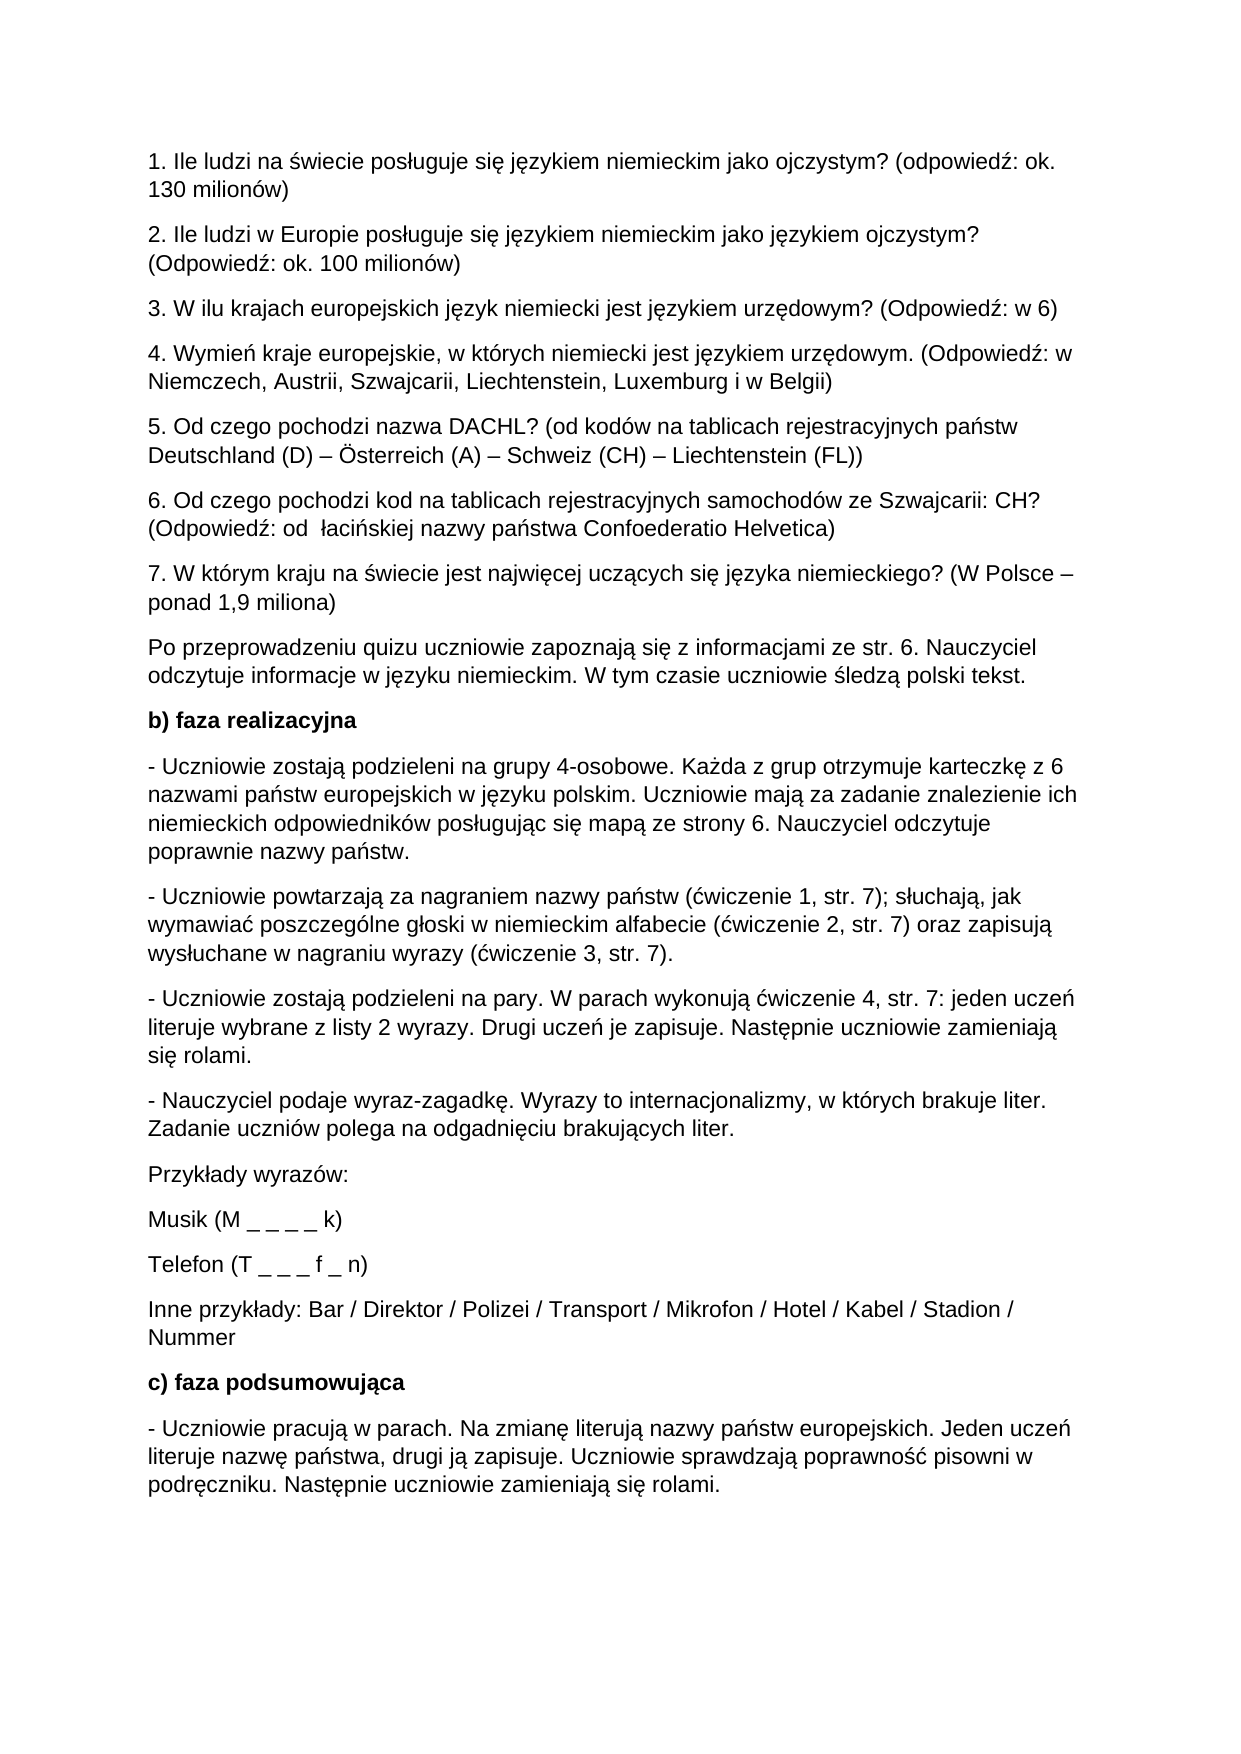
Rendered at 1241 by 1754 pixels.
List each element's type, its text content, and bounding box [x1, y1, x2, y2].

text Musik (M _ _ _ _ k) [148, 1206, 1093, 1232]
text 7. W którym kraju na świecie jest najwięcej uczących się języka niemieckiego? (W Polsce – ponad 1,9 miliona) [148, 560, 1093, 615]
text - Uczniowie zostają podzieleni na pary. W parach wykonują ćwiczenie 4, str. 7: jeden uczeń literuje wybrane z listy 2 wyrazy. Drugi uczeń je zapisuje. Następnie uczniowie zamieniają się rolami. [148, 985, 1093, 1068]
text 3. W ilu krajach europejskich język niemiecki jest językiem urzędowym? (Odpowiedź: w 6) [148, 295, 1093, 321]
text - Nauczyciel podaje wyraz-zagadkę. Wyrazy to internacjonalizmy, w których brakuje liter. Zadanie uczniów polega na odgadnięciu brakujących liter. [148, 1087, 1093, 1142]
text 6. Od czego pochodzi kod na tablicach rejestracyjnych samochodów ze Szwajcarii: CH? (Odpowiedź: od łacińskiej nazwy państwa Confoederatio Helvetica) [148, 487, 1093, 542]
text Inne przykłady: Bar / Direktor / Polizei / Transport / Mikrofon / Hotel / Kabel / Stadion / Nummer [148, 1296, 1093, 1351]
text - Uczniowie powtarzają za nagraniem nazwy państw (ćwiczenie 1, str. 7); słuchają, jak wymawiać poszczególne głoski w niemieckim alfabecie (ćwiczenie 2, str. 7) oraz zapisują wysłuchane w nagraniu wyrazy (ćwiczenie 3, str. 7). [148, 883, 1093, 966]
text 4. Wymień kraje europejskie, w których niemiecki jest językiem urzędowym. (Odpowiedź: w Niemczech, Austrii, Szwajcarii, Liechtenstein, Luxemburg i w Belgii) [148, 340, 1093, 394]
text c) faza podsumowująca [148, 1369, 1093, 1396]
text Po przeprowadzeniu quizu uczniowie zapoznają się z informacjami ze str. 6. Nauczyciel odczytuje informacje w języku niemieckim. W tym czasie uczniowie śledzą polski tekst. [148, 634, 1093, 689]
text 5. Od czego pochodzi nazwa DACHL? (od kodów na tablicach rejestracyjnych państw Deutschland (D) – Österreich (A) – Schweiz (CH) – Liechtenstein (FL)) [148, 413, 1093, 468]
text Telefon (T _ _ _ f _ n) [148, 1251, 1093, 1277]
text - Uczniowie zostają podzieleni na grupy 4-osobowe. Każda z grup otrzymuje karteczkę z 6 nazwami państw europejskich w języku polskim. Uczniowie mają za zadanie znalezienie ich niemieckich odpowiedników posługując się mapą ze strony 6. Nauczyciel odczytuje poprawnie nazwy państw. [148, 753, 1093, 864]
text 1. Ile ludzi na świecie posługuje się językiem niemieckim jako ojczystym? (odpowiedź: ok. 130 milionów) [148, 148, 1093, 202]
text - Uczniowie pracują w parach. Na zmianę literują nazwy państw europejskich. Jeden uczeń literuje nazwę państwa, drugi ją zapisuje. Uczniowie sprawdzają poprawność pisowni w podręczniku. Następnie uczniowie zamieniają się rolami. [148, 1414, 1093, 1498]
text 2. Ile ludzi w Europie posługuje się językiem niemieckim jako językiem ojczystym? (Odpowiedź: ok. 100 milionów) [148, 221, 1093, 276]
text Przykłady wyrazów: [148, 1161, 1093, 1187]
text b) faza realizacyjna [148, 707, 1093, 734]
